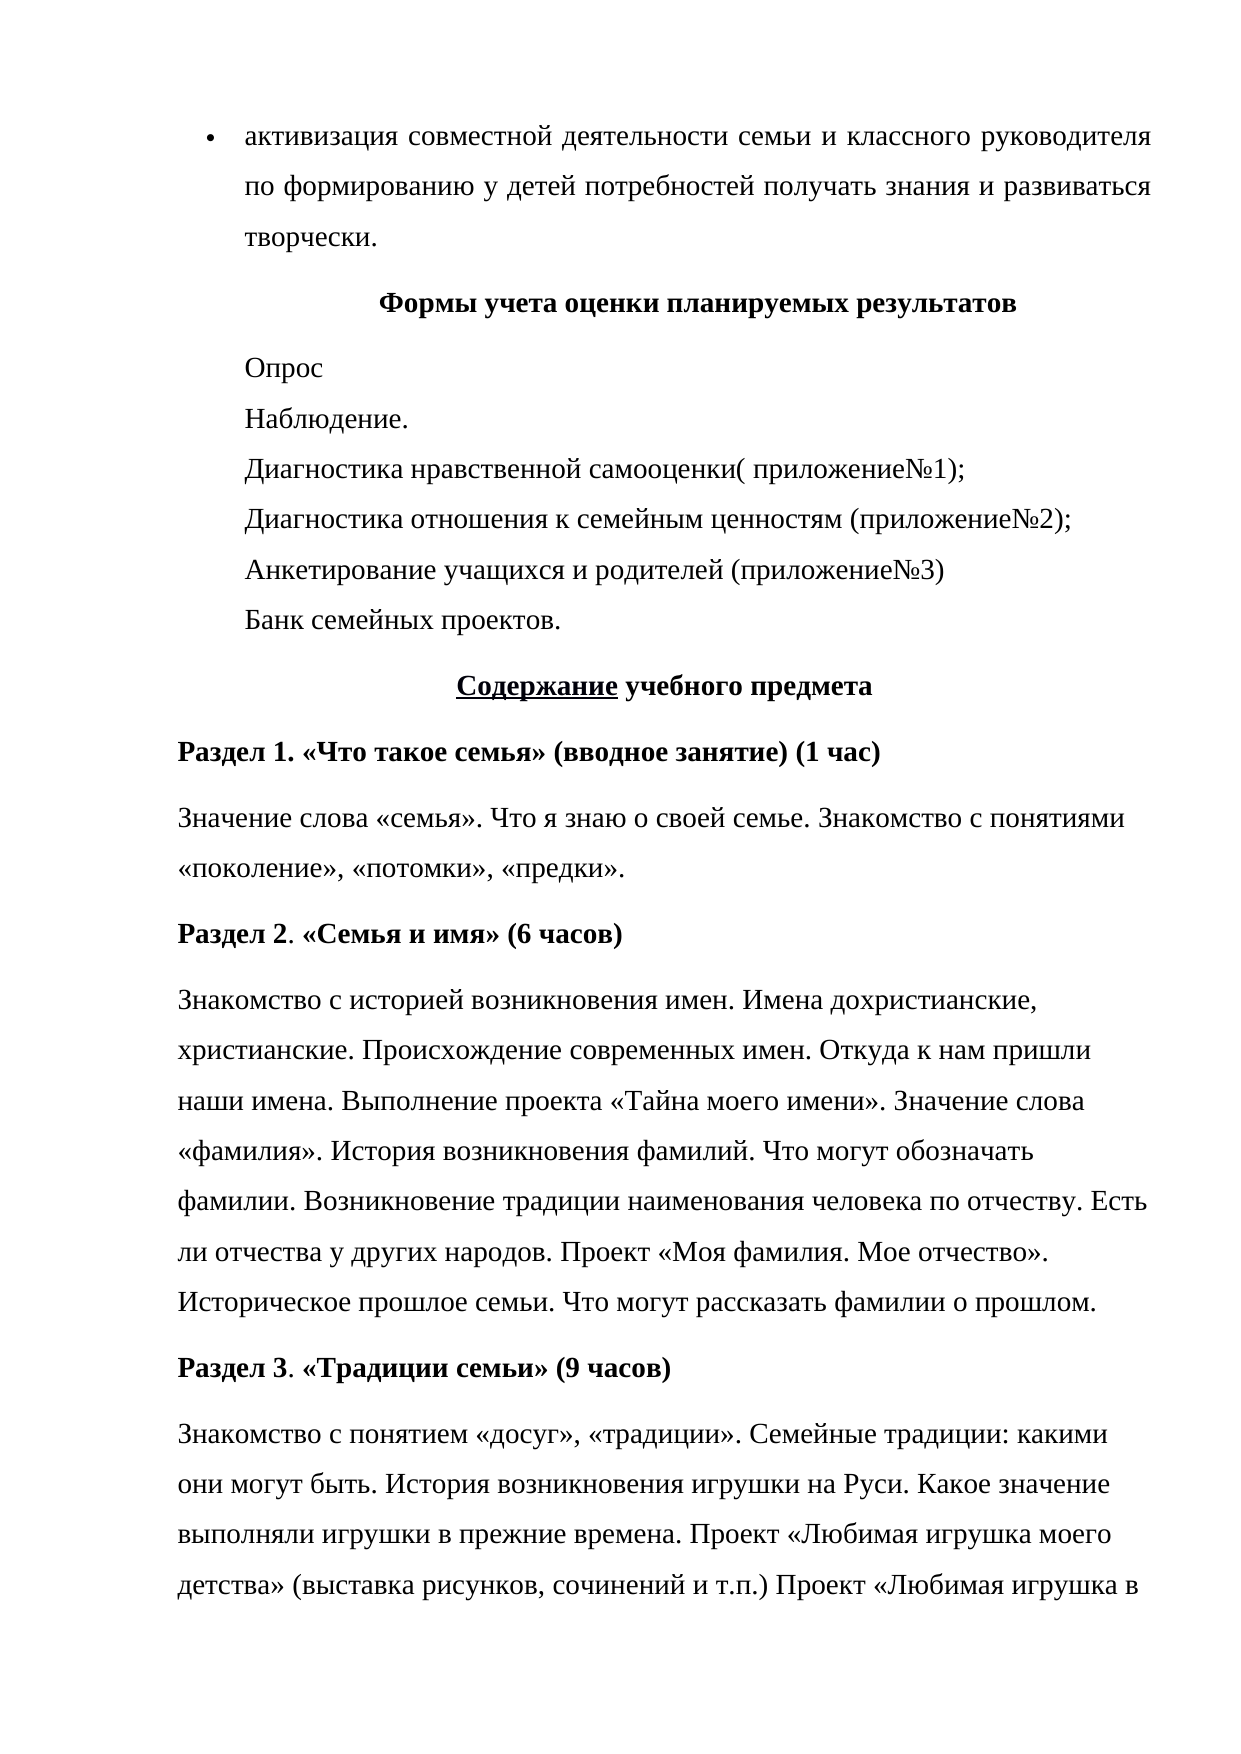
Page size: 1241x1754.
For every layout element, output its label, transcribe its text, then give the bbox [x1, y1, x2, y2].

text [177, 1416, 1152, 1600]
text Раздел 2. «Семья и имя» (6 часов) [177, 916, 1152, 950]
text Опрос [244, 351, 1152, 384]
list активизация совместной деятельности семьи и классного руководителя по формированию у детей потребностей получать знания и развиваться творчески. [207, 118, 1152, 252]
text Банк семейных проектов. [244, 602, 1152, 636]
text Формы учета оценки планируемых результатов [244, 285, 1152, 318]
text Анкетирование учащихся и родителей (приложение№3) [244, 552, 1152, 585]
text Диагностика отношения к семейным ценностям (приложение№2); [244, 502, 1152, 535]
text Диагностика нравственной самооценки( приложение№1); [244, 451, 1152, 485]
text Раздел 1. «Что такое семья» (вводное занятие) (1 час) [177, 734, 1152, 768]
text Знакомство с историей возникновения имен. Имена дохристианские, христианские. Происхождение современных имен. Откуда к нам пришли наши имена. Выполнение проекта «Тайна моего имени». Значение слова «фамилия». История возникновения фамилий. Что могут обозначать фамилии. Возникновение традиции наименования человека по отчеству. Есть ли отчества у других народов. Проект «Моя фамилия. Мое отчество». Историческое прошлое семьи. Что могут рассказать фамилии о прошлом. [177, 982, 1152, 1318]
text Наблюдение. [244, 401, 1152, 434]
text Содержание учебного предмета [177, 668, 1152, 702]
text Раздел 3. «Традиции семьи» (9 часов) [177, 1350, 1152, 1383]
text Значение слова «семья». Что я знаю о своей семье. Знакомство с понятиями «поколение», «потомки», «предки». [177, 800, 1152, 884]
